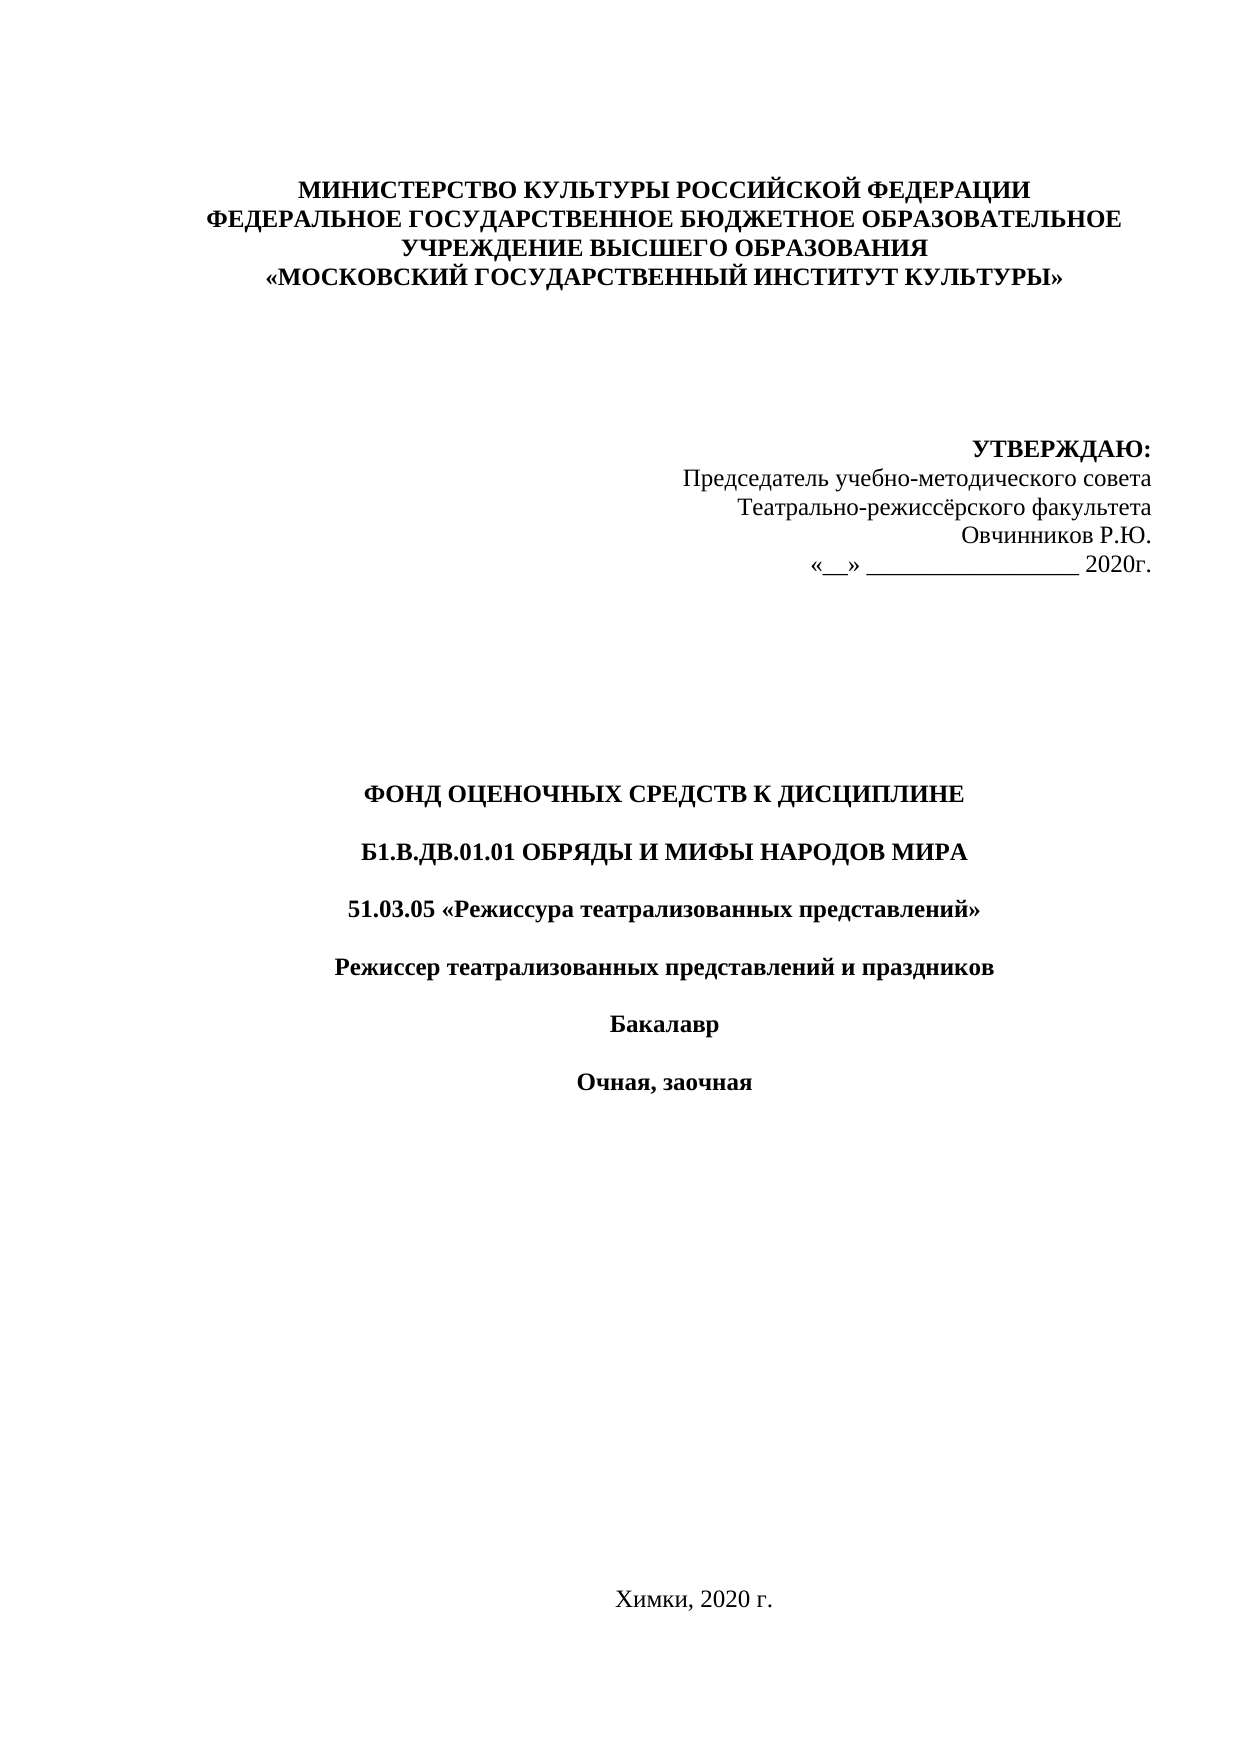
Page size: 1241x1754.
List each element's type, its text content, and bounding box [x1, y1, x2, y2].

text Овчинников Р.Ю. [177, 521, 1152, 549]
text Б1.В.ДВ.01.01 ОБРЯДЫ И МИФЫ НАРОДОВ МИРА [177, 837, 1152, 866]
text Театрально-режиссёрского факультета [177, 492, 1152, 521]
text Режиссер театрализованных представлений и праздников [177, 952, 1152, 981]
text Химки, 2020 г. [177, 1584, 1152, 1613]
text Бакалавр [177, 1009, 1152, 1038]
text 51.03.05 «Режиссура театрализованных представлений» [177, 894, 1152, 923]
text Председатель учебно-методического совета [177, 463, 1152, 492]
text ФЕДЕРАЛЬНОЕ ГОСУДАРСТВЕННОЕ БЮДЖЕТНОЕ ОБРАЗОВАТЕЛЬНОЕ УЧРЕЖДЕНИЕ ВЫСШЕГО ОБРАЗОВАНИЯ [177, 204, 1152, 262]
text ФОНД ОЦЕНОЧНЫХ СРЕДСТВ К ДИСЦИПЛИНЕ [177, 779, 1152, 808]
text Очная, заочная [177, 1067, 1152, 1096]
text «__» _________________ 2020г. [177, 549, 1152, 578]
text МИНИСТЕРСТВО КУЛЬТУРЫ РОССИЙСКОЙ ФЕДЕРАЦИИ [177, 176, 1152, 204]
text УТВЕРЖДАЮ: [177, 434, 1152, 463]
text «МОСКОВСКИЙ ГОСУДАРСТВЕННЫЙ ИНСТИТУТ КУЛЬТУРЫ» [177, 262, 1152, 291]
